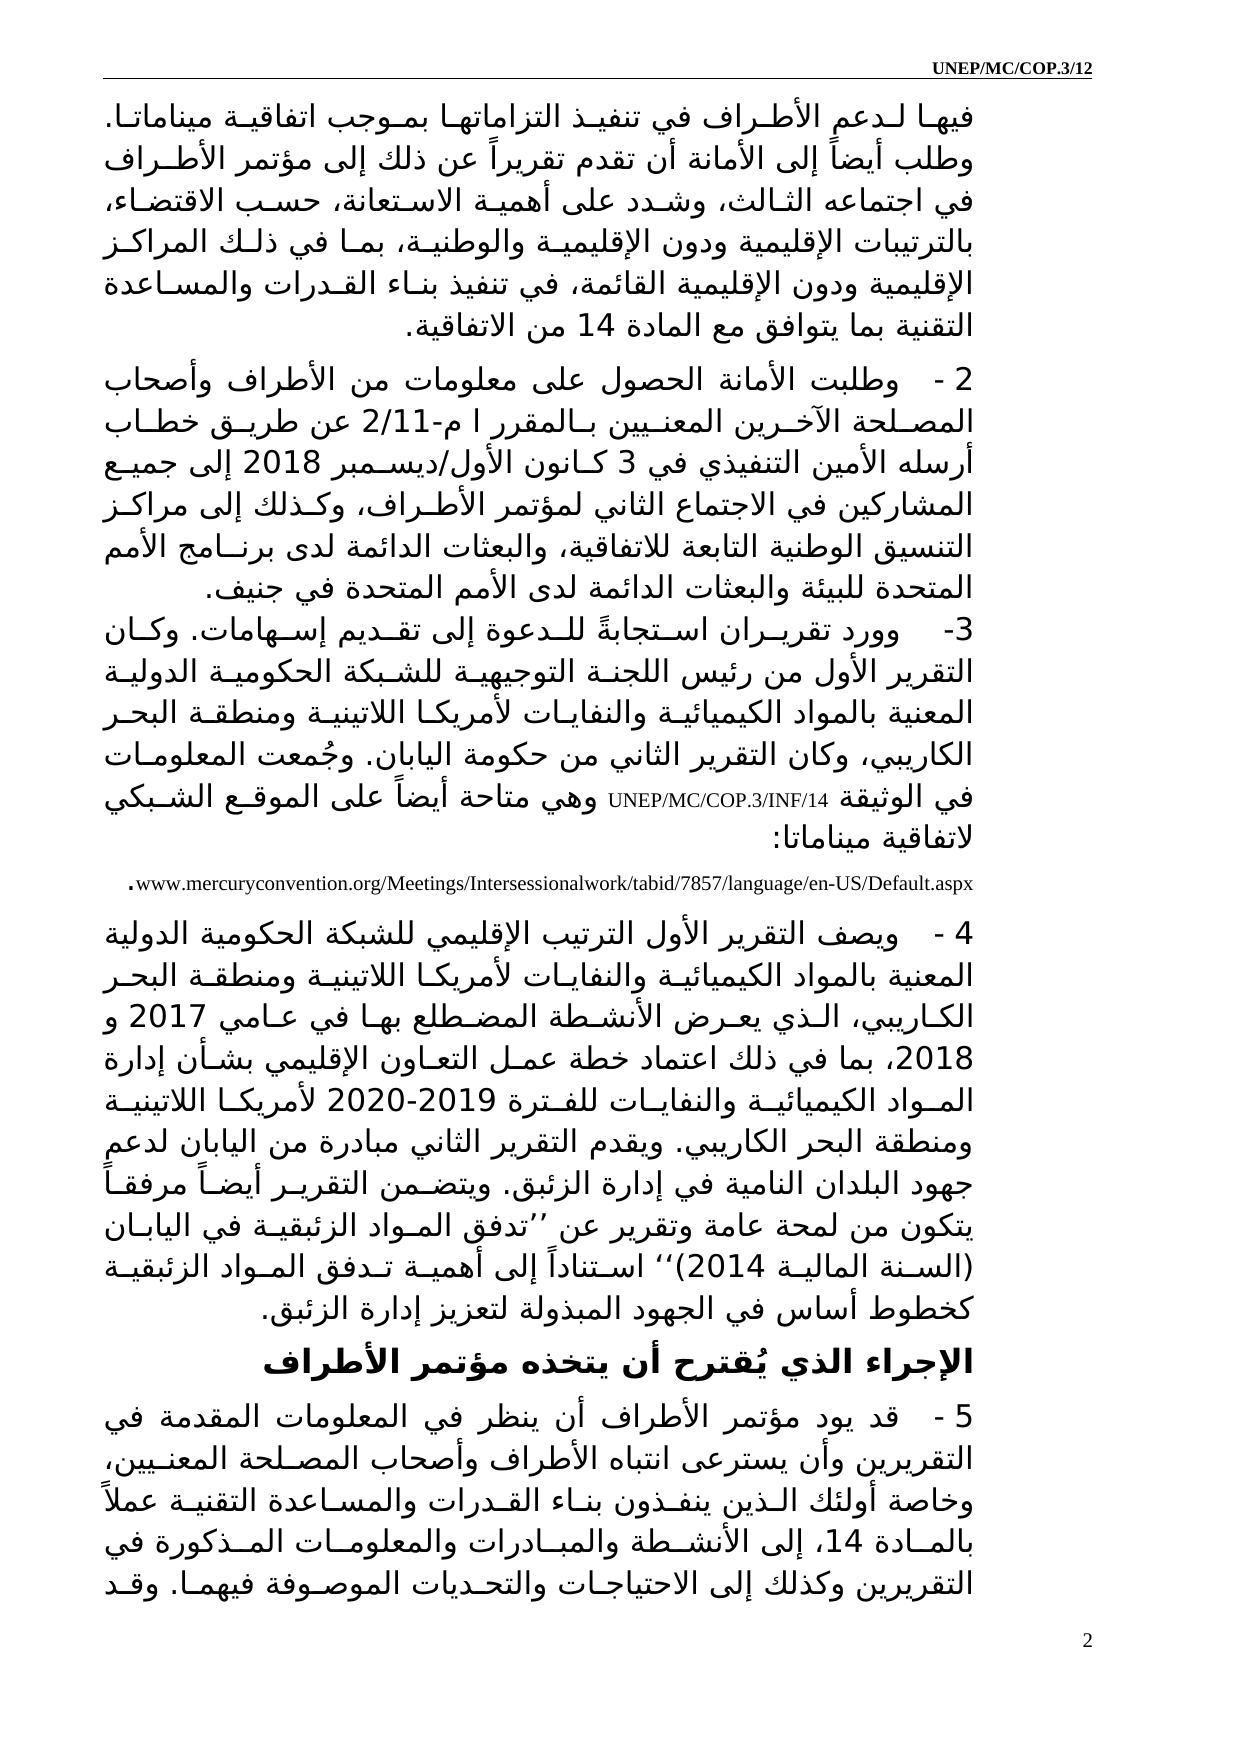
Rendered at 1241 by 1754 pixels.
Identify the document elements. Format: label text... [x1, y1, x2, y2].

text 3- وورد تقريران استجابةً للدعوة إلى تقديم إسهامات. وكان التقرير الأول من رئيس اللجنة التوجيهية للشبكة الحكومية الدولية المعنية بالمواد الكيميائية والنفايات لأمريكا اللاتينية ومنطقة البحر الكاريبي، وكان التقرير الثاني من حكومة اليابان. وجُمعت المعلومات في الوثيقة UNEP/MC/COP.3/INF/14 وهي متاحة أيضاً على الموقع الشبكي لاتفاقية ميناماتا: [103, 607, 974, 857]
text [103, 1394, 974, 1603]
text الإجراء الذي يُقترح أن يتخذه مؤتمر الأطراف [103, 1340, 974, 1382]
text www.mercuryconvention.org/Meetings/Intersessionalwork/tabid/7857/language/en-US/Default.aspx. [103, 857, 974, 899]
text 4 - ويصف التقرير الأول الترتيب الإقليمي للشبكة الحكومية الدولية المعنية بالمواد الكيميائية والنفايات لأمريكا اللاتينية ومنطقة البحر الكاريبي، الذي يعرض الأنشطة المضطلع بها في عامي 2017 و2018، بما في ذلك اعتماد خطة عمل التعاون الإقليمي بشأن إدارة المواد الكيميائية والنفايات للفترة 2019-2020 لأمريكا اللاتينية ومنطقة البحر الكاريبي. ويقدم التقرير الثاني مبادرة من اليابان لدعم جهود البلدان النامية في إدارة الزئبق. ويتضمن التقرير أيضاً مرفقاً يتكون من لمحة عامة وتقرير عن ’’تدفق المواد الزئبقية في اليابان (السنة المالية 2014)‘‘ استناداً إلى أهمية تدفق المواد الزئبقية كخطوط أساس في الجهود المبذولة لتعزيز إدارة الزئبق. [103, 911, 974, 1328]
text 2 - وطلبت الأمانة الحصول على معلومات من الأطراف وأصحاب المصلحة الآخرين المعنيين بالمقرر ا م-2/11 عن طريق خطاب أرسله الأمين التنفيذي في 3 كانون الأول/ديسمبر 2018 إلى جميع المشاركين في الاجتماع الثاني لمؤتمر الأطراف، وكذلك إلى مراكز التنسيق الوطنية التابعة للاتفاقية، والبعثات الدائمة لدى برنامج الأمم المتحدة للبيئة والبعثات الدائمة لدى الأمم المتحدة في جنيف. [103, 357, 974, 607]
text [103, 94, 974, 344]
